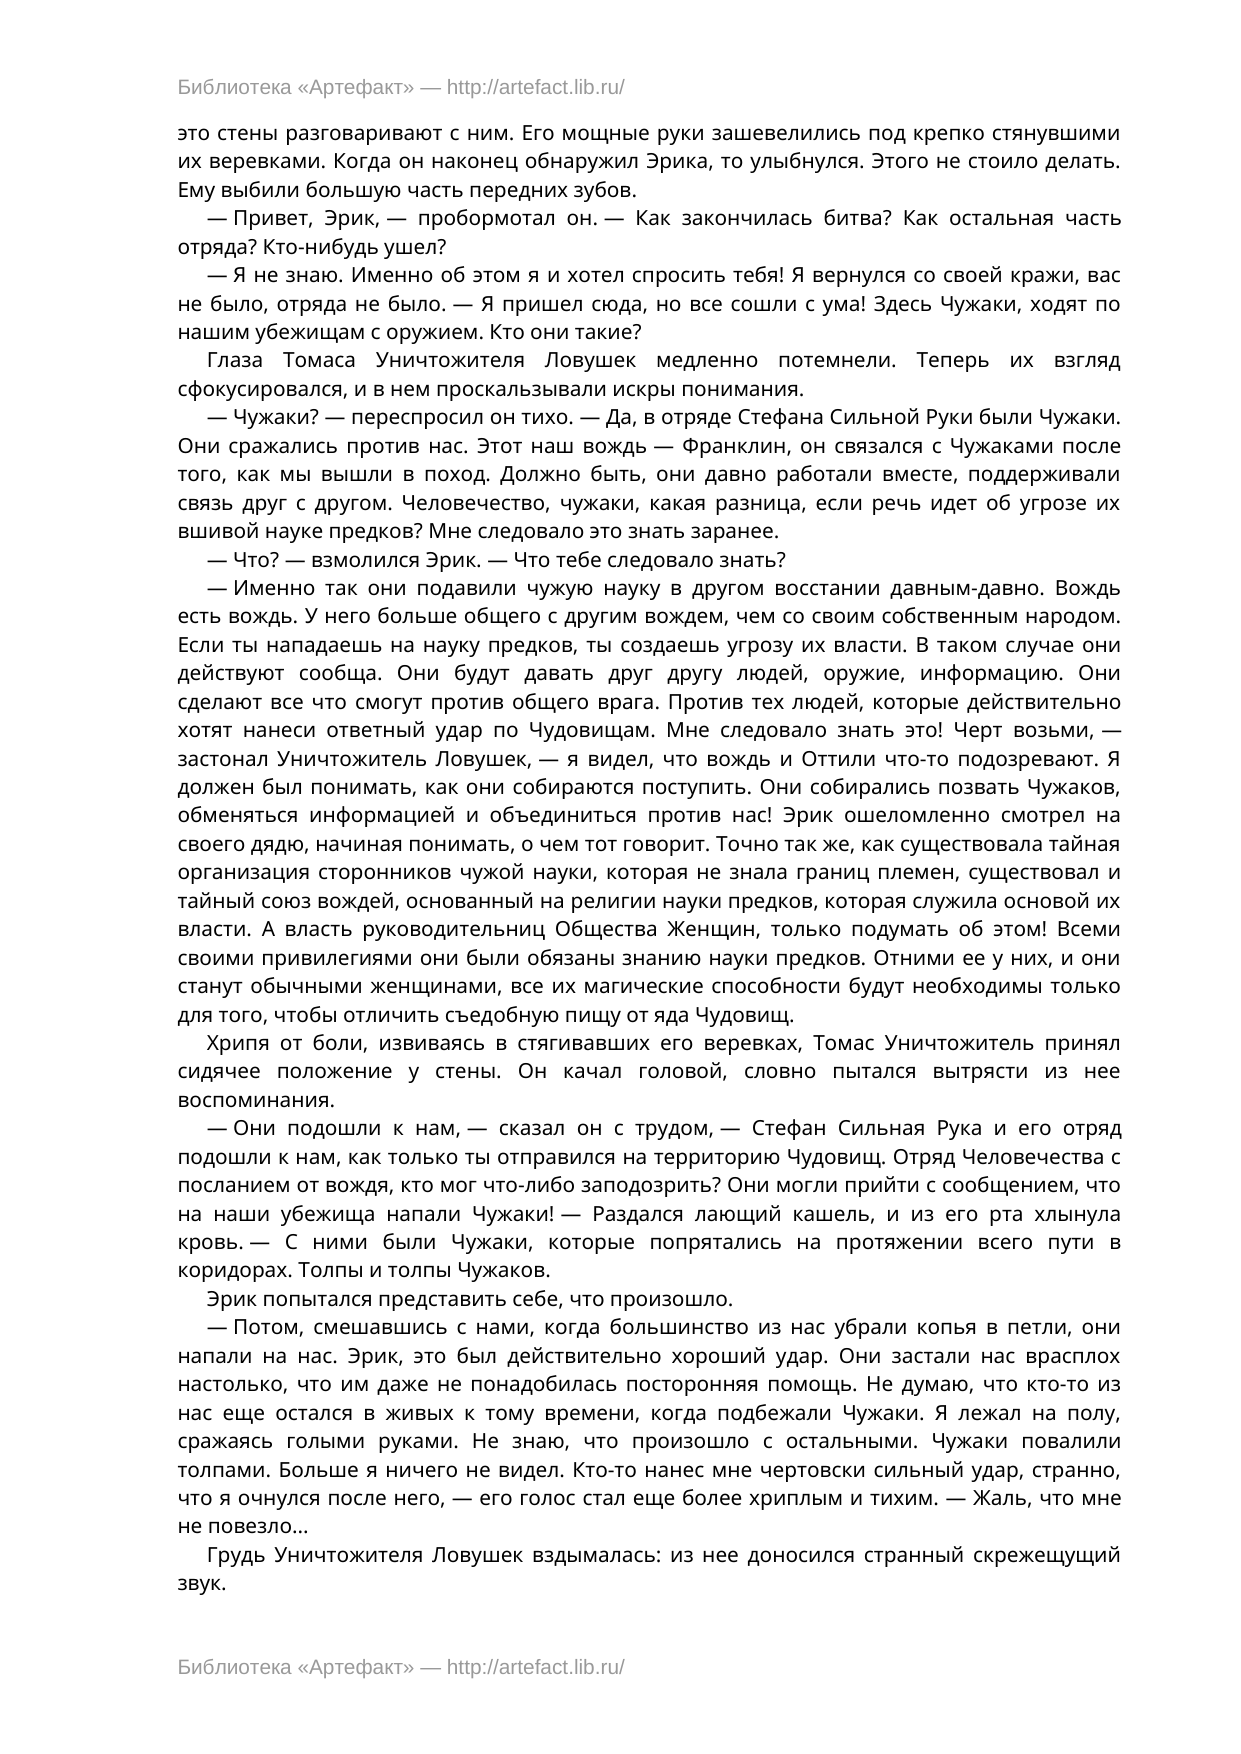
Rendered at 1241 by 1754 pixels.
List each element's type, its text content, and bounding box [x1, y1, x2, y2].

text Эрик попытался представить себе, что произошло. [177, 1284, 1122, 1312]
text — Что? — взмолился Эрик. — Что тебе следовало знать? [177, 545, 1122, 573]
text Грудь Уничтожителя Ловушек вздымалась: из нее доносился странный скрежещущий звук. [177, 1540, 1122, 1597]
text — Именно так они подавили чужую науку в другом восстании давным-давно. Вождь есть вождь. У него больше общего с другим вождем, чем со своим собственным народом. Если ты нападаешь на науку предков, ты создаешь угрозу их власти. В таком случае они действуют сообща. Они будут давать друг другу людей, оружие, информацию. Они сделают все что смогут против общего врага. Против тех людей, которые действительно хотят нанеси ответный удар по Чудовищам. Мне следовало знать это! Черт возьми, — застонал Уничтожитель Ловушек, — я видел, что вождь и Оттили что-то подозревают. Я должен был понимать, как они собираются поступить. Они собирались позвать Чужаков, обменяться информацией и объединиться против нас! Эрик ошеломленно смотрел на своего дядю, начиная понимать, о чем тот говорит. Точно так же, как существовала тайная организация сторонников чужой науки, которая не знала границ племен, существовал и тайный союз вождей, основанный на религии науки предков, которая служила основой их власти. А власть руководительниц Общества Женщин, только подумать об этом! Всеми своими привилегиями они были обязаны знанию науки предков. Отними ее у них, и они станут обычными женщинами, все их магические способности будут необходимы только для того, чтобы отличить съедобную пищу от яда Чудовищ. [177, 573, 1122, 1028]
text — Они подошли к нам, — сказал он с трудом, — Стефан Сильная Рука и его отряд подошли к нам, как только ты отправился на территорию Чудовищ. Отряд Человечества с посланием от вождя, кто мог что-либо заподозрить? Они могли прийти с сообщением, что на наши убежища напали Чужаки! — Раздался лающий кашель, и из его рта хлынула кровь. — С ними были Чужаки, которые попрятались на протяжении всего пути в коридорах. Толпы и толпы Чужаков. [177, 1113, 1122, 1284]
text — Чужаки? — переспросил он тихо. — Да, в отряде Стефана Сильной Руки были Чужаки. Они сражались против нас. Этот наш вождь — Франклин, он связался с Чужаками после того, как мы вышли в поход. Должно быть, они давно работали вместе, поддерживали связь друг с другом. Человечество, чужаки, какая разница, если речь идет об угрозе их вшивой науке предков? Мне следовало это знать заранее. [177, 402, 1122, 545]
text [177, 118, 1122, 203]
text — Потом, смешавшись с нами, когда большинство из нас убрали копья в петли, они напали на нас. Эрик, это был действительно хороший удар. Они застали нас врасплох настолько, что им даже не понадобилась посторонняя помощь. Не думаю, что кто-то из нас еще остался в живых к тому времени, когда подбежали Чужаки. Я лежал на полу, сражаясь голыми руками. Не знаю, что произошло с остальными. Чужаки повалили толпами. Больше я ничего не видел. Кто-то нанес мне чертовски сильный удар, странно, что я очнулся после него, — его голос стал еще более хриплым и тихим. — Жаль, что мне не повезло... [177, 1312, 1122, 1540]
text — Я не знаю. Именно об этом я и хотел спросить тебя! Я вернулся со своей кражи, вас не было, отряда не было. — Я пришел сюда, но все сошли с ума! Здесь Чужаки, ходят по нашим убежищам с оружием. Кто они такие? [177, 260, 1122, 346]
text Глаза Томаса Уничтожителя Ловушек медленно потемнели. Теперь их взгляд сфокусировался, и в нем проскальзывали искры понимания. [177, 346, 1122, 402]
text Хрипя от боли, извиваясь в стягивавших его веревках, Томас Уничтожитель принял сидячее положение у стены. Он качал головой, словно пытался вытрясти из нее воспоминания. [177, 1028, 1122, 1113]
text — Привет, Эрик, — пробормотал он. — Как закончилась битва? Как остальная часть отряда? Кто-нибудь ушел? [177, 203, 1122, 260]
